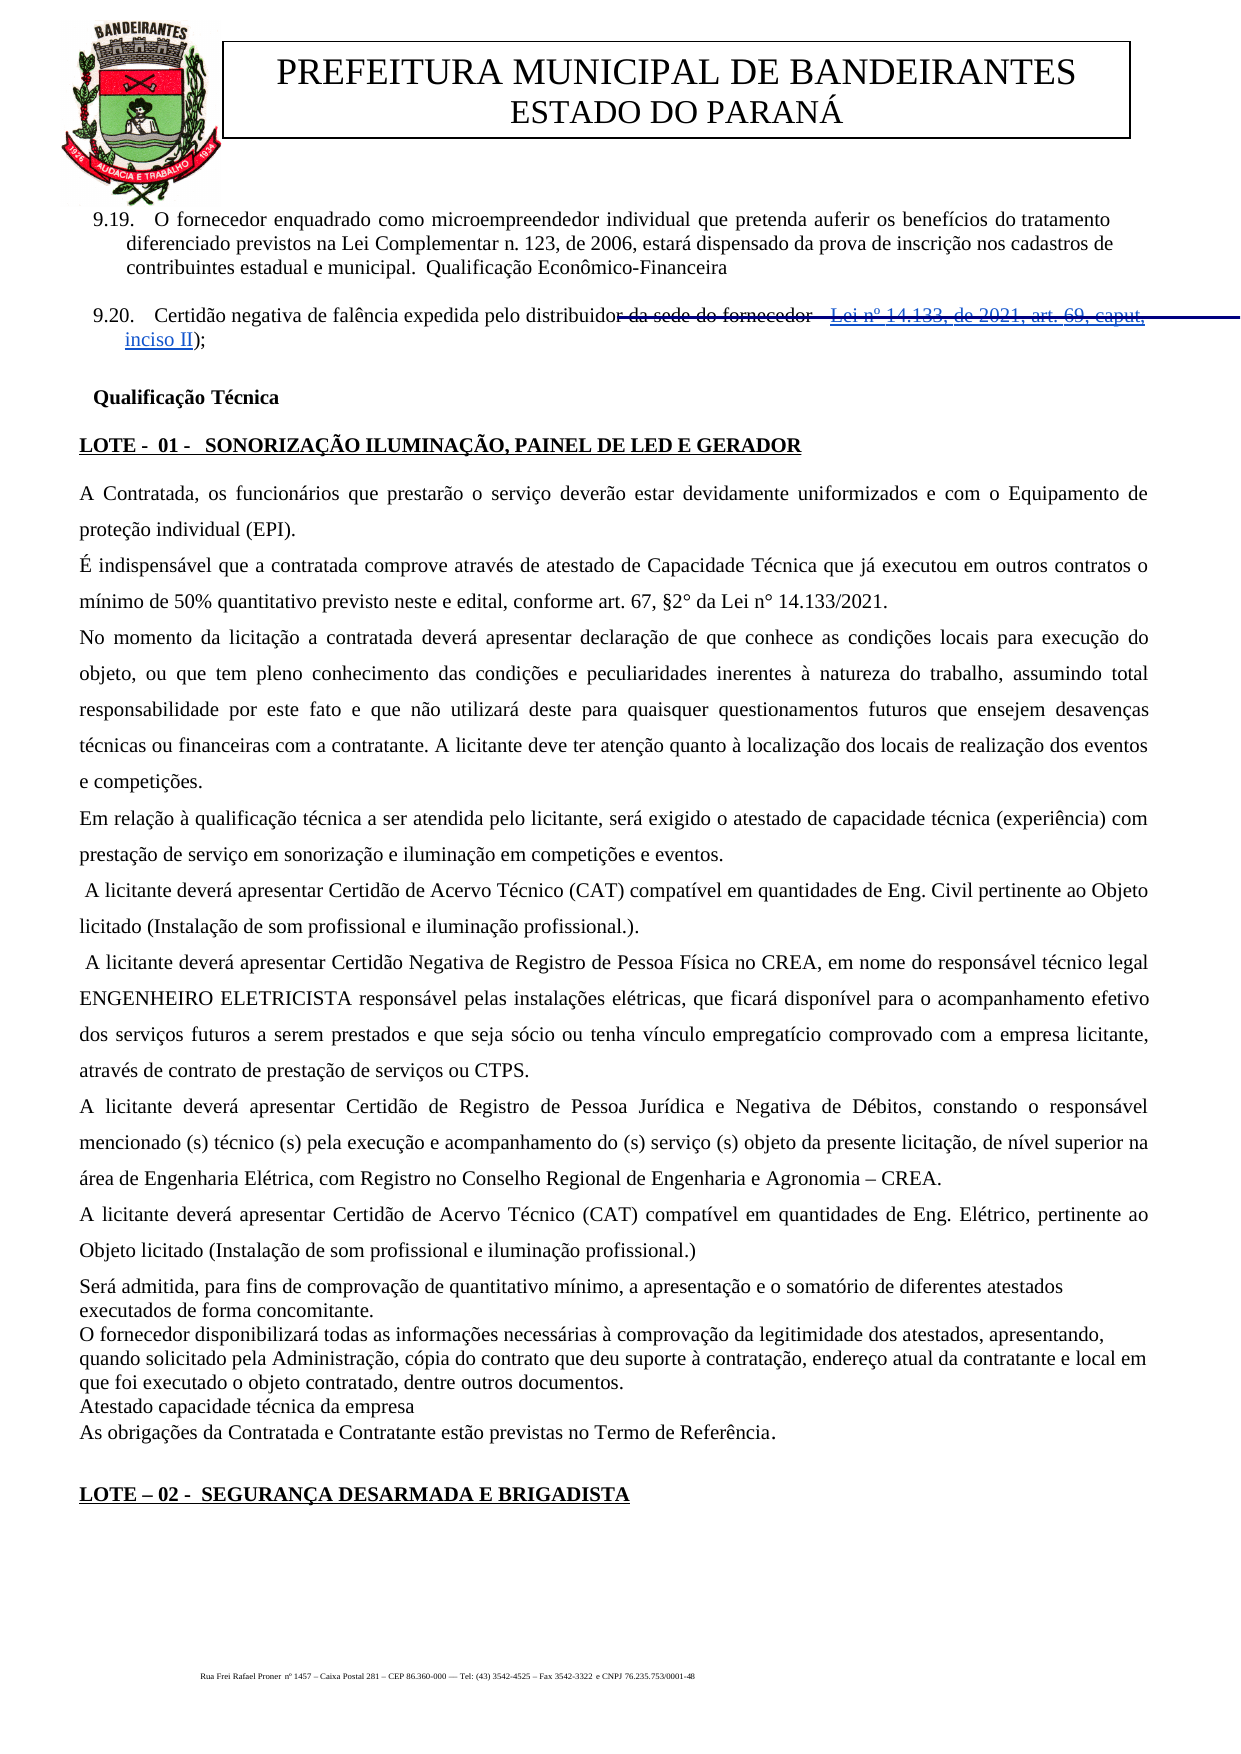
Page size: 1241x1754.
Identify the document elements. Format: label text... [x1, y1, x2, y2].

text Qualificação Técnica [93, 385, 1150, 409]
text O fornecedor disponibilizará todas as informações necessárias à comprovação da legitimidade dos atestados, apresentando, quando solicitado pela Administração, cópia do contrato que deu suporte à contratação, endereço atual da contratante e local em que foi executado o objeto contratado, dentre outros documentos. [79, 1322, 1150, 1394]
list O fornecedor enquadrado como microempreendedor individual que pretenda auferir os benefícios do tratamento diferenciado previstos na Lei Complementar n. 123, de 2006, estará dispensado da prova de inscrição nos cadastros de [93, 207, 1150, 255]
text É indispensável que a contratada comprove através de atestado de Capacidade Técnica que já executou em outros contratos o mínimo de 50% quantitativo previsto neste e edital, conforme art. 67, §2° da Lei n° 14.133/2021. [79, 553, 1150, 613]
text contribuintes estadual e municipal. Qualificação Econômico-Financeira [79, 255, 1150, 279]
text Será admitida, para fins de comprovação de quantitativo mínimo, a apresentação e o somatório de diferentes atestados executados de forma concomitante. [79, 1274, 1150, 1322]
text No momento da licitação a contratada deverá apresentar declaração de que conhece as condições locais para execução do objeto, ou que tem pleno conhecimento das condições e peculiaridades inerentes à natureza do trabalho, assumindo total responsabilidade por este fato e que não utilizará deste para quaisquer questionamentos futuros que ensejem desavenças técnicas ou financeiras com a contratante. A licitante deve ter atenção quanto à localização dos locais de realização dos eventos e competições. [79, 625, 1150, 793]
text A licitante deverá apresentar Certidão Negativa de Registro de Pessoa Física no CREA, em nome do responsável técnico legal ENGENHEIRO ELETRICISTA responsável pelas instalações elétricas, que ficará disponível para o acompanhamento efetivo dos serviços futuros a serem prestados e que seja sócio ou tenha vínculo empregatício comprovado com a empresa licitante, através de contrato de prestação de serviços ou CTPS. [79, 949, 1150, 1082]
text A licitante deverá apresentar Certidão de Acervo Técnico (CAT) compatível em quantidades de Eng. Elétrico, pertinente ao Objeto licitado (Instalação de som profissional e iluminação profissional.) [79, 1202, 1150, 1262]
text A licitante deverá apresentar Certidão de Registro de Pessoa Jurídica e Negativa de Débitos, constando o responsável mencionado (s) técnico (s) pela execução e acompanhamento do (s) serviço (s) objeto da presente licitação, de nível superior na área de Engenharia Elétrica, com Registro no Conselho Regional de Engenharia e Agronomia – CREA. [79, 1094, 1150, 1190]
text A Contratada, os funcionários que prestarão o serviço deverão estar devidamente uniformizados e com o Equipamento de proteção individual (EPI). [79, 481, 1150, 541]
text LOTE – 02 - SEGURANÇA DESARMADA E BRIGADISTA [79, 1482, 1150, 1506]
text A licitante deverá apresentar Certidão de Acervo Técnico (CAT) compatível em quantidades de Eng. Civil pertinente ao Objeto licitado (Instalação de som profissional e iluminação profissional.). [79, 877, 1150, 938]
picture [60, 20, 222, 207]
list Certidão negativa de falência expedida pelo distribuidor da sede do fornecedor - Lei nº 14.133, de 2021, art. 69, caput, inciso II); [93, 303, 1150, 351]
text Em relação à qualificação técnica a ser atendida pelo licitante, será exigido o atestado de capacidade técnica (experiência) com prestação de serviço em sonorização e iluminação em competições e eventos. [79, 805, 1150, 866]
text As obrigações da Contratada e Contratante estão previstas no Termo de Referência. [79, 1418, 1150, 1445]
text Atestado capacidade técnica da empresa [79, 1394, 1150, 1418]
text LOTE - 01 - SONORIZAÇÃO ILUMINAÇÃO, PAINEL DE LED E GERADOR [79, 433, 1150, 457]
